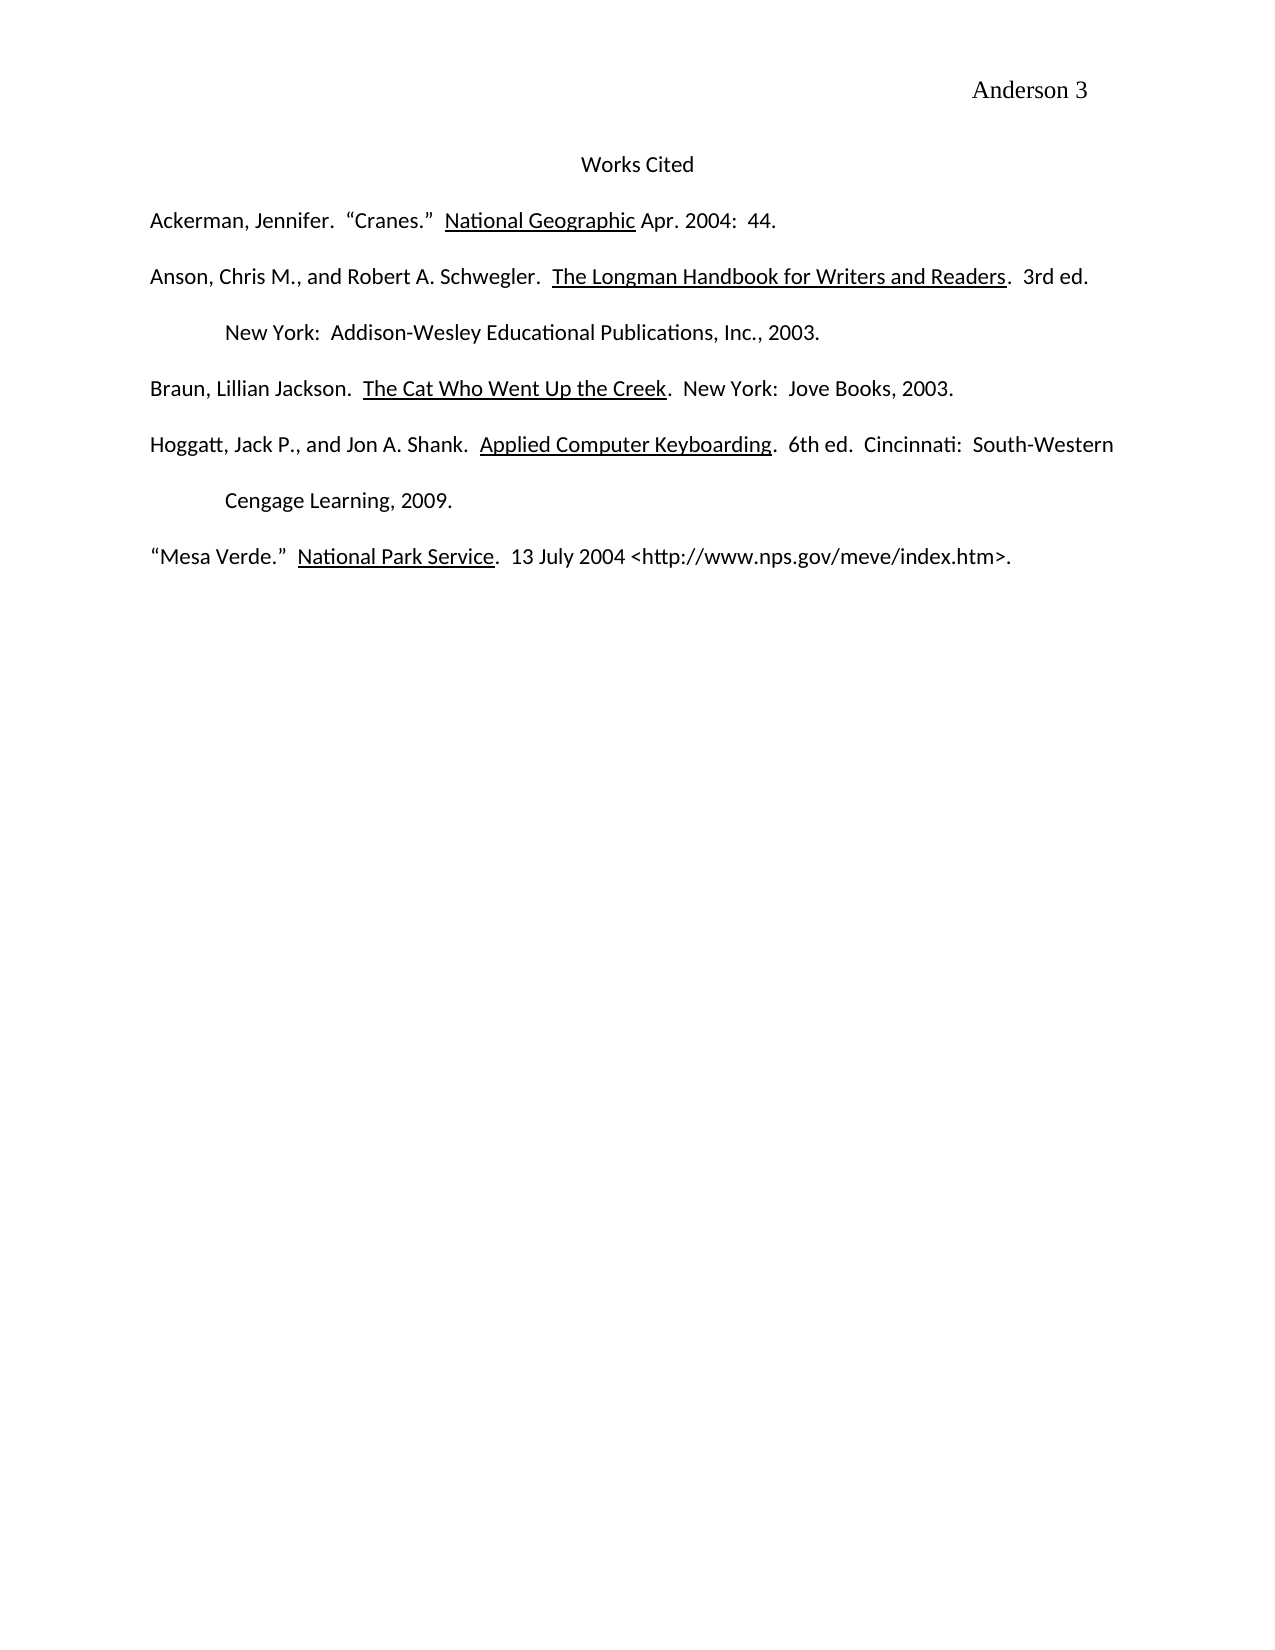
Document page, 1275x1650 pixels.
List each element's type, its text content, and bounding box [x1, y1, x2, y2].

text Braun, Lillian Jackson. The Cat Who Went Up the Creek. New York: Jove Books, 2003. [150, 374, 1125, 402]
text “Mesa Verde.” National Park Service. 13 July 2004 <http://www.nps.gov/meve/index.htm>. [150, 542, 1125, 570]
text Works Cited [150, 150, 1125, 178]
text Ackerman, Jennifer. “Cranes.” National Geographic Apr. 2004: 44. [150, 206, 1125, 234]
text Hoggatt, Jack P., and Jon A. Shank. Applied Computer Keyboarding. 6th ed. Cincinnati: South-Western Cengage Learning, 2009. [150, 430, 1125, 514]
text Anson, Chris M., and Robert A. Schwegler. The Longman Handbook for Writers and Readers. 3rd ed. New York: Addison-Wesley Educational Publications, Inc., 2003. [150, 262, 1125, 346]
